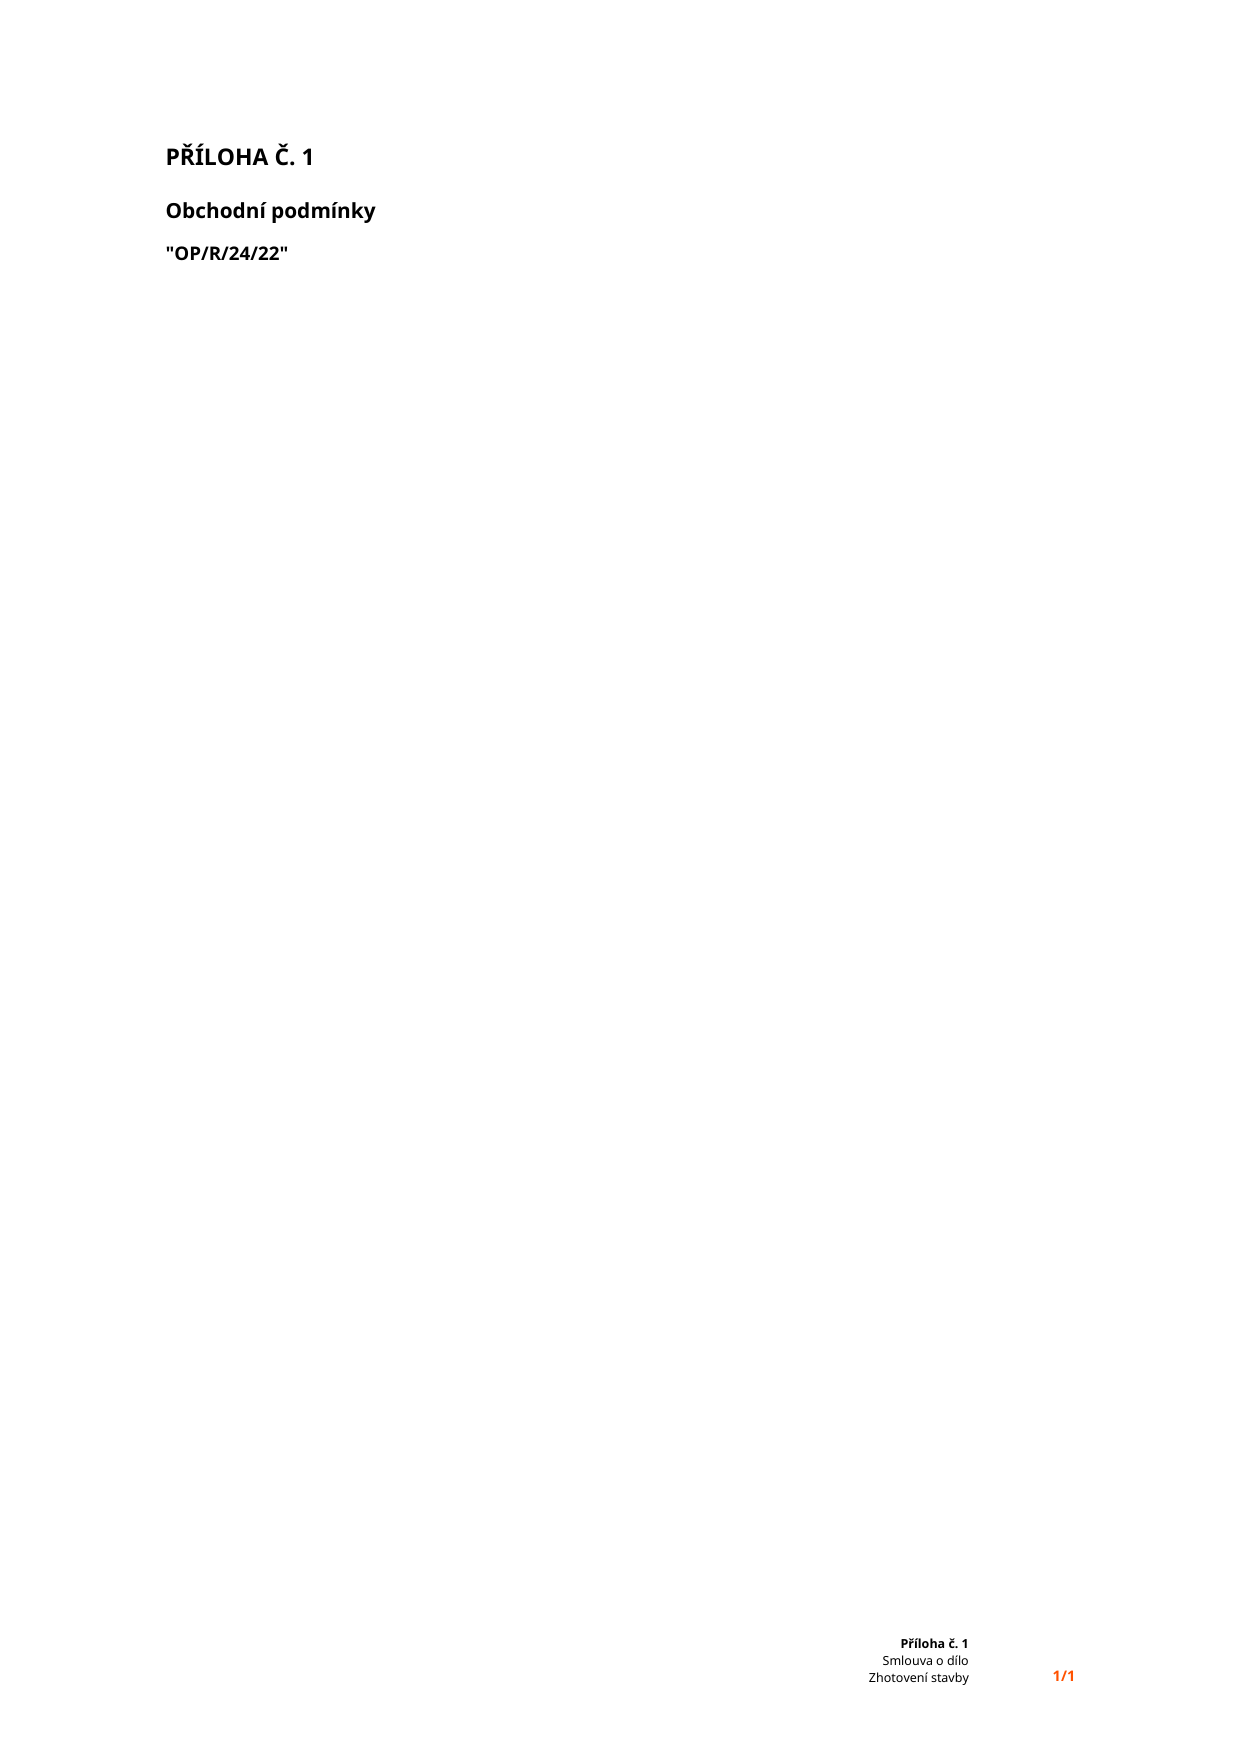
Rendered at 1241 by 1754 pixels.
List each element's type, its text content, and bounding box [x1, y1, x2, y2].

text Obchodní podmínky [165, 197, 1075, 225]
text "OP/R/24/22" [165, 240, 1075, 266]
text Příloha č. 1 [165, 141, 1075, 173]
